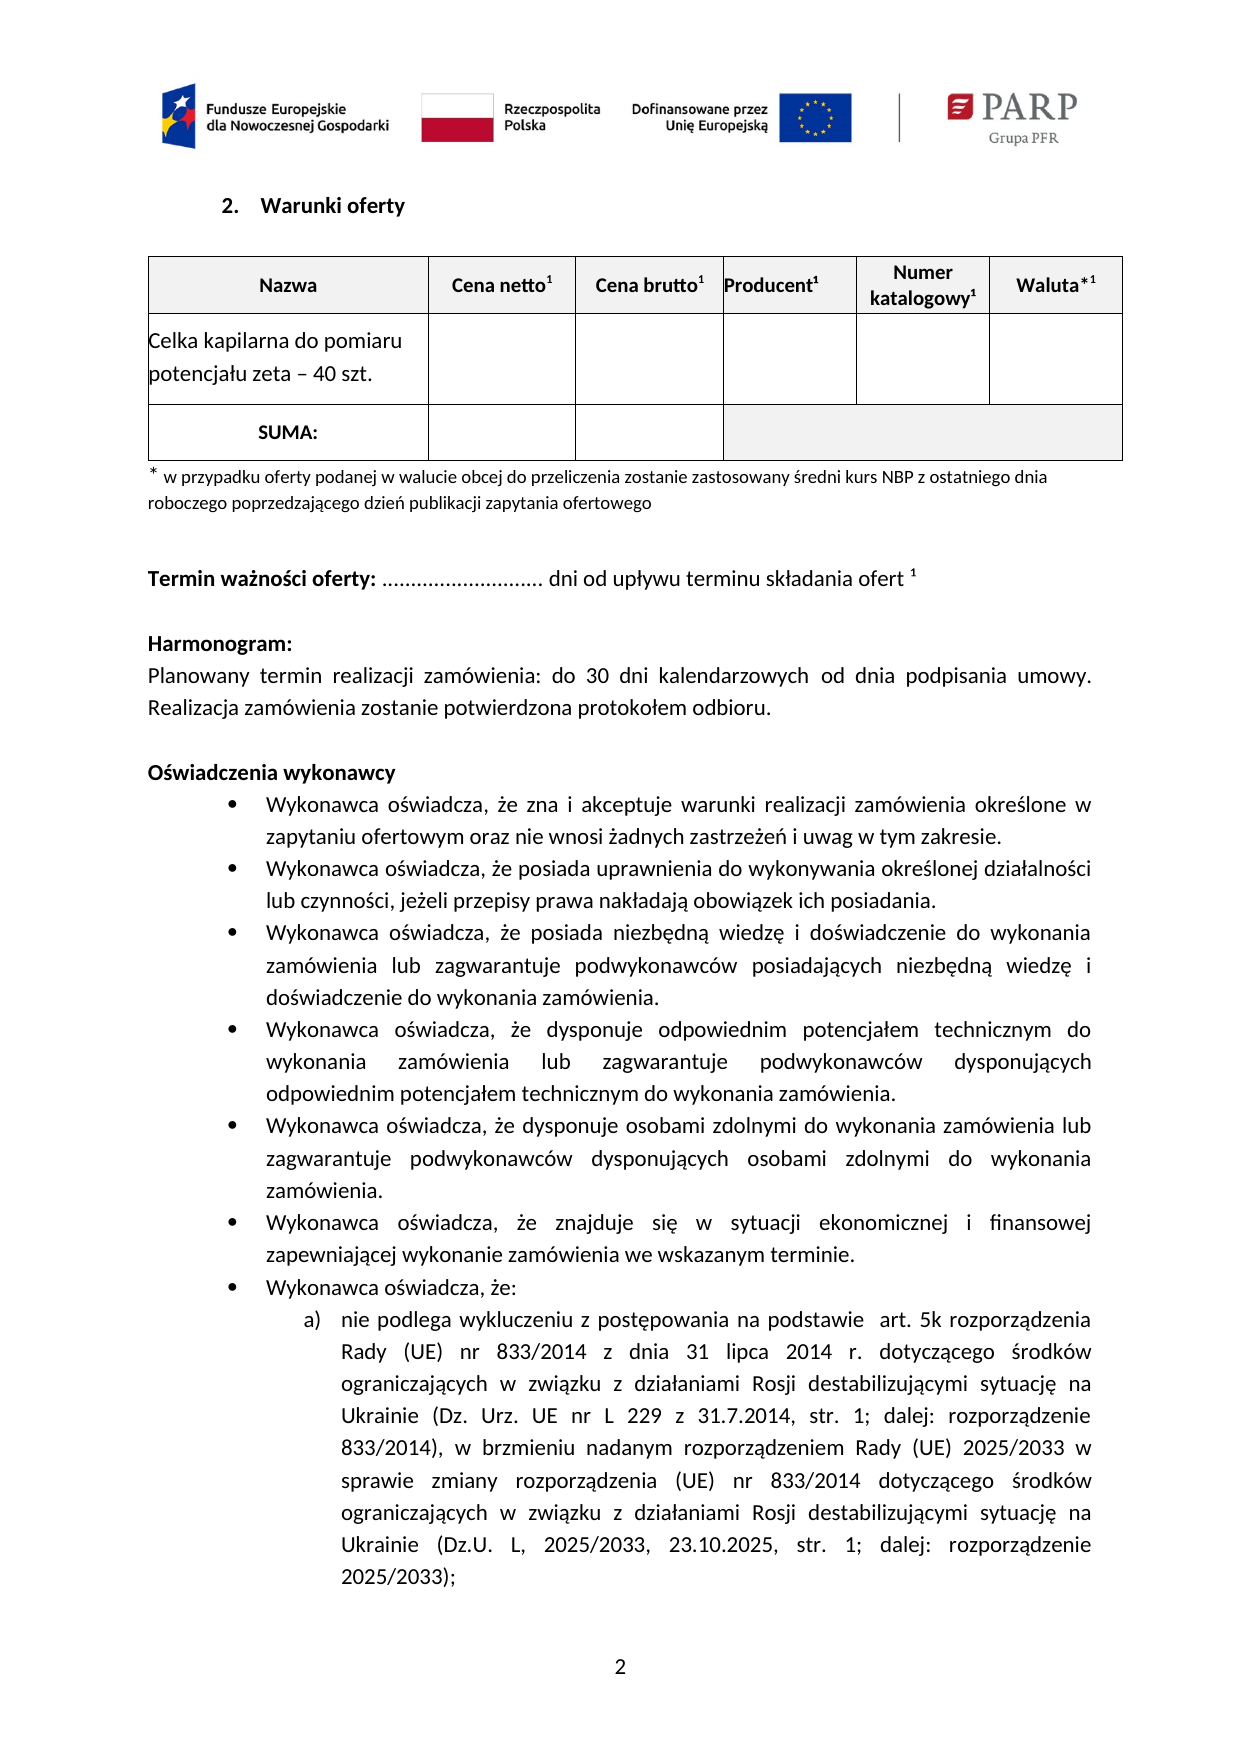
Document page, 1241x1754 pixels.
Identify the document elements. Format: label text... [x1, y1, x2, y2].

table_header Numer katalogowy¹ [857, 257, 989, 313]
table_cell [576, 314, 723, 403]
picture [147, 73, 1092, 159]
table_cell Celka kapilarna do pomiaru potencjału zeta – 40 szt. [149, 314, 428, 403]
list Wykonawca oświadcza, że zna i akceptuje warunki realizacji zamówienia określone w zapytaniu ofertowym oraz nie wnosi żadnych zastrzeżeń i uwag w tym zakresie. [228, 790, 1093, 850]
table_cell [857, 314, 989, 403]
text Oświadczenia wykonawcy [148, 758, 1093, 786]
list Wykonawca oświadcza, że: [228, 1273, 1093, 1301]
text Termin ważności oferty: ............................ dni od upływu terminu składania ofert ¹ [148, 564, 1093, 592]
table_cell [429, 405, 575, 460]
table_header Producent¹ [724, 257, 856, 313]
list Wykonawca oświadcza, że posiada uprawnienia do wykonywania określonej działalności lub czynności, jeżeli przepisy prawa nakładają obowiązek ich posiadania. [228, 854, 1093, 914]
table_header Cena brutto1 [576, 257, 723, 313]
table_cell [576, 405, 723, 460]
list Wykonawca oświadcza, że dysponuje odpowiednim potencjałem technicznym do wykonania zamówienia lub zagwarantuje podwykonawców dysponujących odpowiednim potencjałem technicznym do wykonania zamówienia. [228, 1015, 1093, 1107]
table_cell [724, 314, 856, 403]
list Wykonawca oświadcza, że znajduje się w sytuacji ekonomicznej i finansowej zapewniającej wykonanie zamówienia we wskazanym terminie. [228, 1208, 1093, 1268]
text * w przypadku oferty podanej w walucie obcej do przeliczenia zostanie zastosowany średni kurs NBP z ostatniego dnia roboczego poprzedzającego dzień publikacji zapytania ofertowego [148, 461, 1093, 514]
list nie podlega wykluczeniu z postępowania na podstawie art. 5k rozporządzenia Rady (UE) nr 833/2014 z dnia 31 lipca 2014 r. dotyczącego środków ograniczających w związku z działaniami Rosji destabilizującymi sytuację na Ukrainie (Dz. Urz. UE nr L 229 z 31.7.2014, str. 1; dalej: rozporządzenie 833/2014), w brzmieniu nadanym rozporządzeniem Rady (UE) 2025/2033 w sprawie zmiany rozporządzenia (UE) nr 833/2014 dotyczącego środków ograniczających w związku z działaniami Rosji destabilizującymi sytuację na Ukrainie (Dz.U. L, 2025/2033, 23.10.2025, str. 1; dalej: rozporządzenie 2025/2033); [303, 1305, 1093, 1590]
text Planowany termin realizacji zamówienia: do 30 dni kalendarzowych od dnia podpisania umowy. Realizacja zamówienia zostanie potwierdzona protokołem odbioru. [148, 661, 1093, 721]
table_cell [429, 314, 575, 403]
text Harmonogram: [148, 629, 1093, 657]
table_cell SUMA: [149, 405, 428, 460]
table_cell [990, 314, 1122, 403]
table_header Waluta*1 [990, 257, 1122, 313]
list Warunki oferty [221, 191, 1093, 219]
list Wykonawca oświadcza, że posiada niezbędną wiedzę i doświadczenie do wykonania zamówienia lub zagwarantuje podwykonawców posiadających niezbędną wiedzę i doświadczenie do wykonania zamówienia. [228, 918, 1093, 1011]
table_header Nazwa [149, 257, 428, 313]
table_cell [724, 405, 1122, 460]
table_header Cena netto1 [429, 257, 575, 313]
list Wykonawca oświadcza, że dysponuje osobami zdolnymi do wykonania zamówienia lub zagwarantuje podwykonawców dysponujących osobami zdolnymi do wykonania zamówienia. [228, 1112, 1093, 1204]
